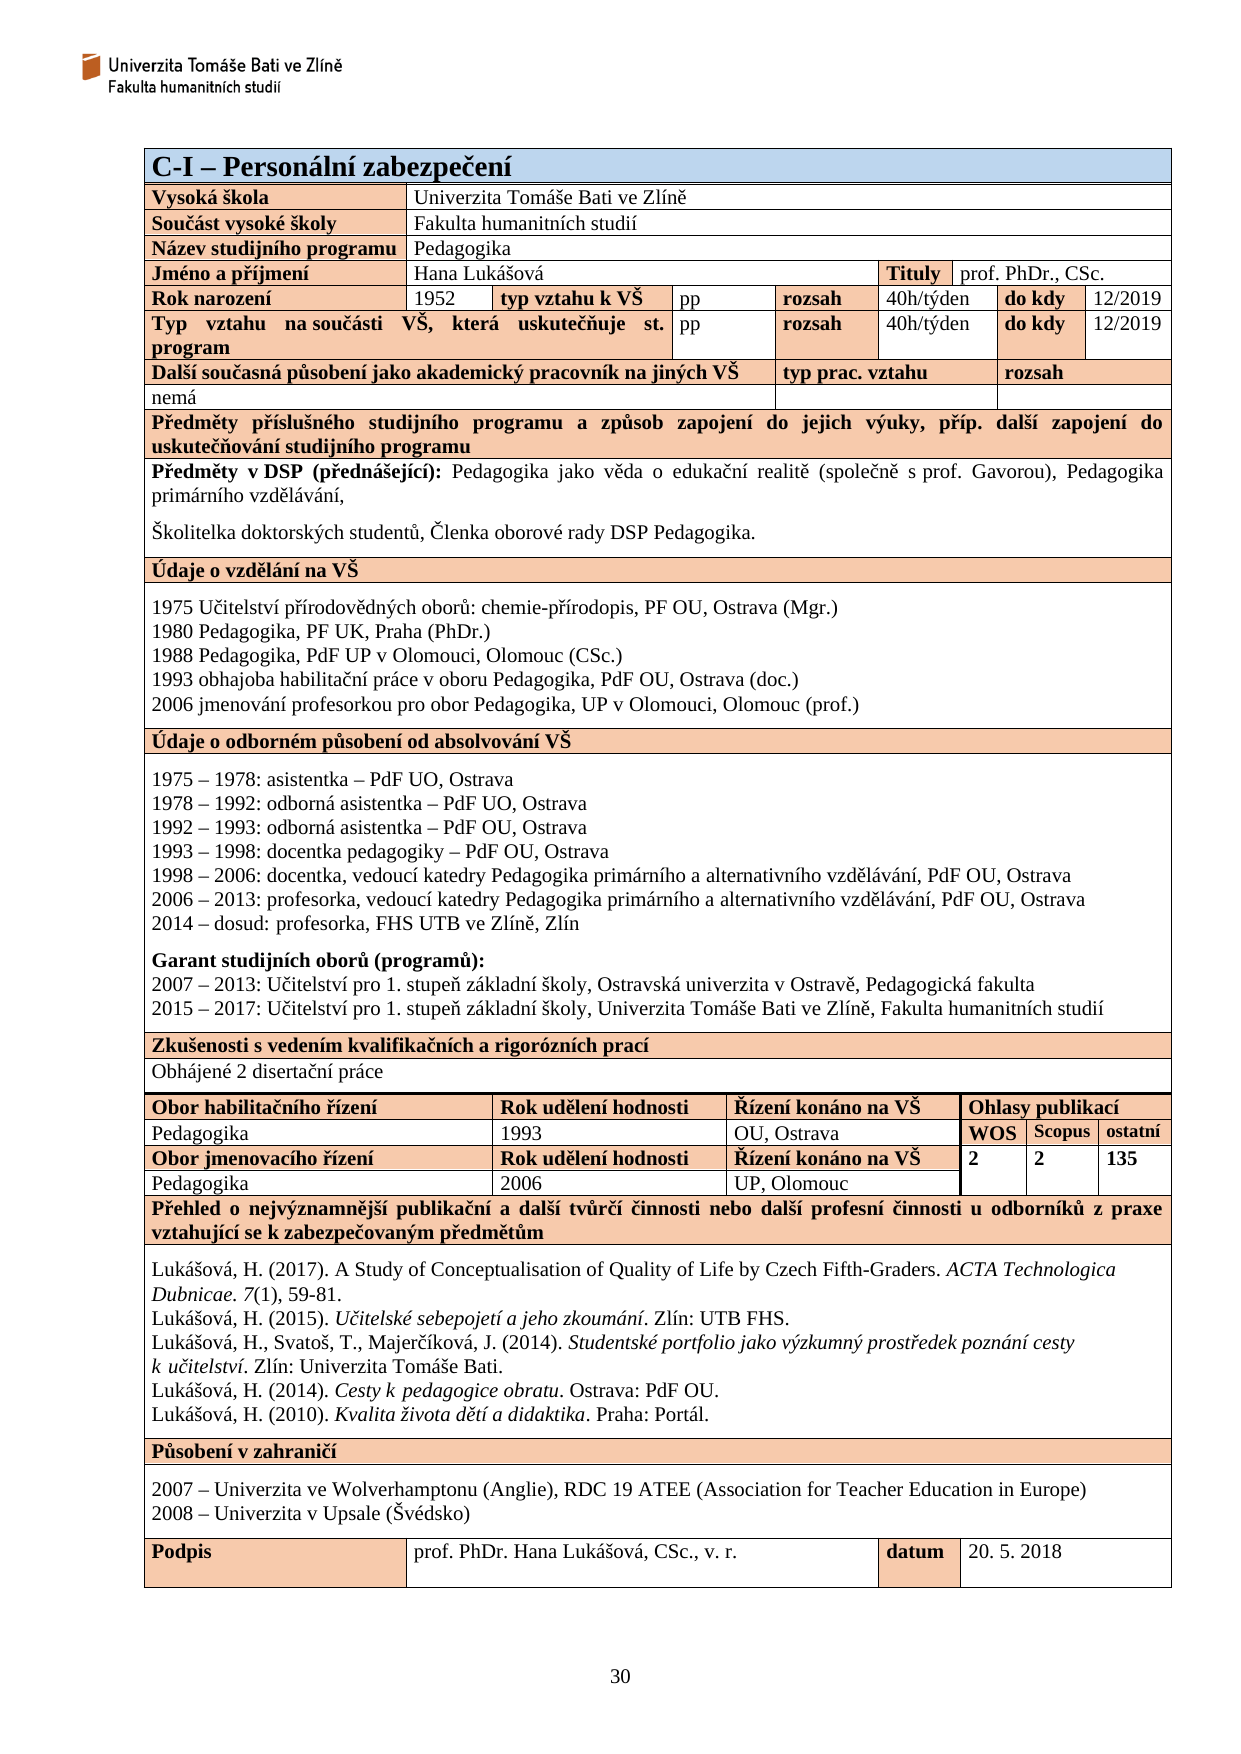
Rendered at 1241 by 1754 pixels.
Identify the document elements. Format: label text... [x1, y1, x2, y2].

table_cell 1975 Učitelství přírodovědných oborů: chemie-přírodopis, PF OU, Ostrava (Mgr.) 1980 Pedagogika, PF UK, Praha (PhDr.) 1988 Pedagogika, PdF UP v Olomouci, Olomouc (CSc.) 1993 obhajoba habilitační práce v oboru Pedagogika, PdF OU, Ostrava (doc.) 2006 jmenování profesorkou pro obor Pedagogika, UP v Olomouci, Olomouc (prof.) [145, 583, 1171, 728]
table_cell 1975 – 1978: asistentka – PdF UO, Ostrava 1978 – 1992: odborná asistentka – PdF UO, Ostrava 1992 – 1993: odborná asistentka – PdF OU, Ostrava 1993 – 1998: docentka pedagogiky – PdF OU, Ostrava 1998 – 2006: docentka, vedoucí katedry Pedagogika primárního a alternativního vzdělávání, PdF OU, Ostrava 2006 – 2013: profesorka, vedoucí katedry Pedagogika primárního a alternativního vzdělávání, PdF OU, Ostrava 2014 – dosud: profesorka, FHS UTB ve Zlíně, Zlín Garant studijních oborů (programů): 2007 – 2013: Učitelství pro 1. stupeň základní školy, Ostravská univerzita v Ostravě, Pedagogická fakulta 2015 – 2017: Učitelství pro 1. stupeň základní školy, Univerzita Tomáše Bati ve Zlíně, Fakulta humanitních studií [145, 754, 1171, 1032]
table_cell Univerzita Tomáše Bati ve Zlíně [407, 185, 1171, 209]
table_cell datum [879, 1539, 960, 1587]
table_cell Řízení konáno na VŠ [727, 1146, 959, 1169]
picture [57, 36, 368, 110]
table_cell Pedagogika [407, 236, 1171, 259]
table_cell pp [673, 311, 775, 359]
table_cell WOS [962, 1120, 1026, 1144]
table_cell Rok narození [145, 286, 406, 310]
table_cell Fakulta humanitních studií [407, 210, 1171, 234]
table_cell Jméno a příjmení [145, 261, 406, 285]
table_cell Působení v zahraničí [145, 1439, 1171, 1463]
table_cell Tituly [879, 261, 952, 285]
table_cell Ohlasy publikací [962, 1095, 1171, 1119]
table_cell Obhájené 2 disertační práce [145, 1059, 1171, 1092]
table_cell 12/2019 [1086, 286, 1171, 310]
table_cell rozsah [776, 286, 878, 310]
table_cell Zkušenosti s vedením kvalifikačních a rigorózních prací [145, 1033, 1171, 1058]
table_cell UP, Olomouc [727, 1171, 959, 1195]
table_cell prof. PhDr. Hana Lukášová, CSc., v. r. [407, 1539, 878, 1587]
table_cell Řízení konáno na VŠ [727, 1095, 959, 1119]
table_cell 1952 [407, 286, 492, 310]
table_cell Součást vysoké školy [145, 210, 406, 234]
table_cell 135 [1099, 1146, 1171, 1195]
table_cell do kdy [998, 286, 1085, 310]
table_cell Vysoká škola [145, 185, 406, 209]
table_header C-I – Personální zabezpečení [145, 149, 1171, 182]
table_cell rozsah [998, 360, 1171, 384]
table_cell 12/2019 [1086, 311, 1171, 359]
table_cell Přehled o nejvýznamnější publikační a další tvůrčí činnosti nebo další profesní činnosti u odborníků z praxe vztahující se k zabezpečovaným předmětům [145, 1196, 1171, 1244]
table_cell 2 [962, 1146, 1026, 1195]
table_cell Další současná působení jako akademický pracovník na jiných VŠ [145, 360, 775, 384]
table_cell 40h/týden [879, 311, 997, 359]
table_cell Pedagogika [145, 1171, 492, 1195]
table_cell typ vztahu k VŠ [493, 286, 672, 310]
table_cell Obor jmenovacího řízení [145, 1146, 492, 1169]
table_cell do kdy [998, 311, 1085, 359]
table_cell prof. PhDr., CSc. [953, 261, 1171, 285]
table_cell Scopus [1027, 1120, 1098, 1144]
table_cell Lukášová, H. (2017). A Study of Conceptualisation of Quality of Life by Czech Fifth-Graders. ACTA Technologica Dubnicae. 7(1), 59-81. Lukášová, H. (2015). Učitelské sebepojetí a jeho zkoumání. Zlín: UTB FHS. Lukášová, H., Svatoš, T., Majerčíková, J. (2014). Studentské portfolio jako výzkumný prostředek poznání cesty k učitelství. Zlín: Univerzita Tomáše Bati. Lukášová, H. (2014). Cesty k pedagogice obratu. Ostrava: PdF OU. Lukášová, H. (2010). Kvalita života dětí a didaktika. Praha: Portál. [145, 1245, 1171, 1438]
table_cell pp [673, 286, 775, 310]
table_cell 1993 [493, 1120, 726, 1144]
table_cell rozsah [776, 311, 878, 359]
table_cell nemá [145, 385, 775, 409]
table_cell OU, Ostrava [727, 1120, 959, 1144]
table_cell typ prac. vztahu [776, 360, 997, 384]
table_cell Předměty v DSP (přednášející): Pedagogika jako věda o edukační realitě (společně s prof. Gavorou), Pedagogika primárního vzdělávání, Školitelka doktorských studentů, Členka oborové rady DSP Pedagogika. [145, 459, 1171, 557]
table_cell Podpis [145, 1539, 406, 1587]
table_cell [776, 385, 997, 409]
table_cell [998, 385, 1171, 409]
table_cell Předměty příslušného studijního programu a způsob zapojení do jejich výuky, příp. další zapojení do uskutečňování studijního programu [145, 410, 1171, 458]
table_cell Údaje o vzdělání na VŠ [145, 558, 1171, 582]
table_cell Rok udělení hodnosti [493, 1095, 726, 1119]
table_cell 2007 – Univerzita ve Wolverhamptonu (Anglie), RDC 19 ATEE (Association for Teacher Education in Europe) 2008 – Univerzita v Upsale (Švédsko) [145, 1465, 1171, 1538]
table_cell ostatní [1099, 1120, 1171, 1144]
table_cell 20. 5. 2018 [961, 1539, 1171, 1587]
table_cell Údaje o odborném působení od absolvování VŠ [145, 729, 1171, 753]
table_cell 2006 [493, 1171, 726, 1195]
table_cell Pedagogika [145, 1120, 492, 1144]
table_cell Typ vztahu na součásti VŠ, která uskutečňuje st. program [145, 311, 672, 359]
table_cell 40h/týden [879, 286, 997, 310]
table_cell Název studijního programu [145, 236, 406, 259]
table_cell Hana Lukášová [407, 261, 878, 285]
table_cell Obor habilitačního řízení [145, 1095, 492, 1119]
table_cell 2 [1027, 1146, 1098, 1195]
table_cell Rok udělení hodnosti [493, 1146, 726, 1169]
